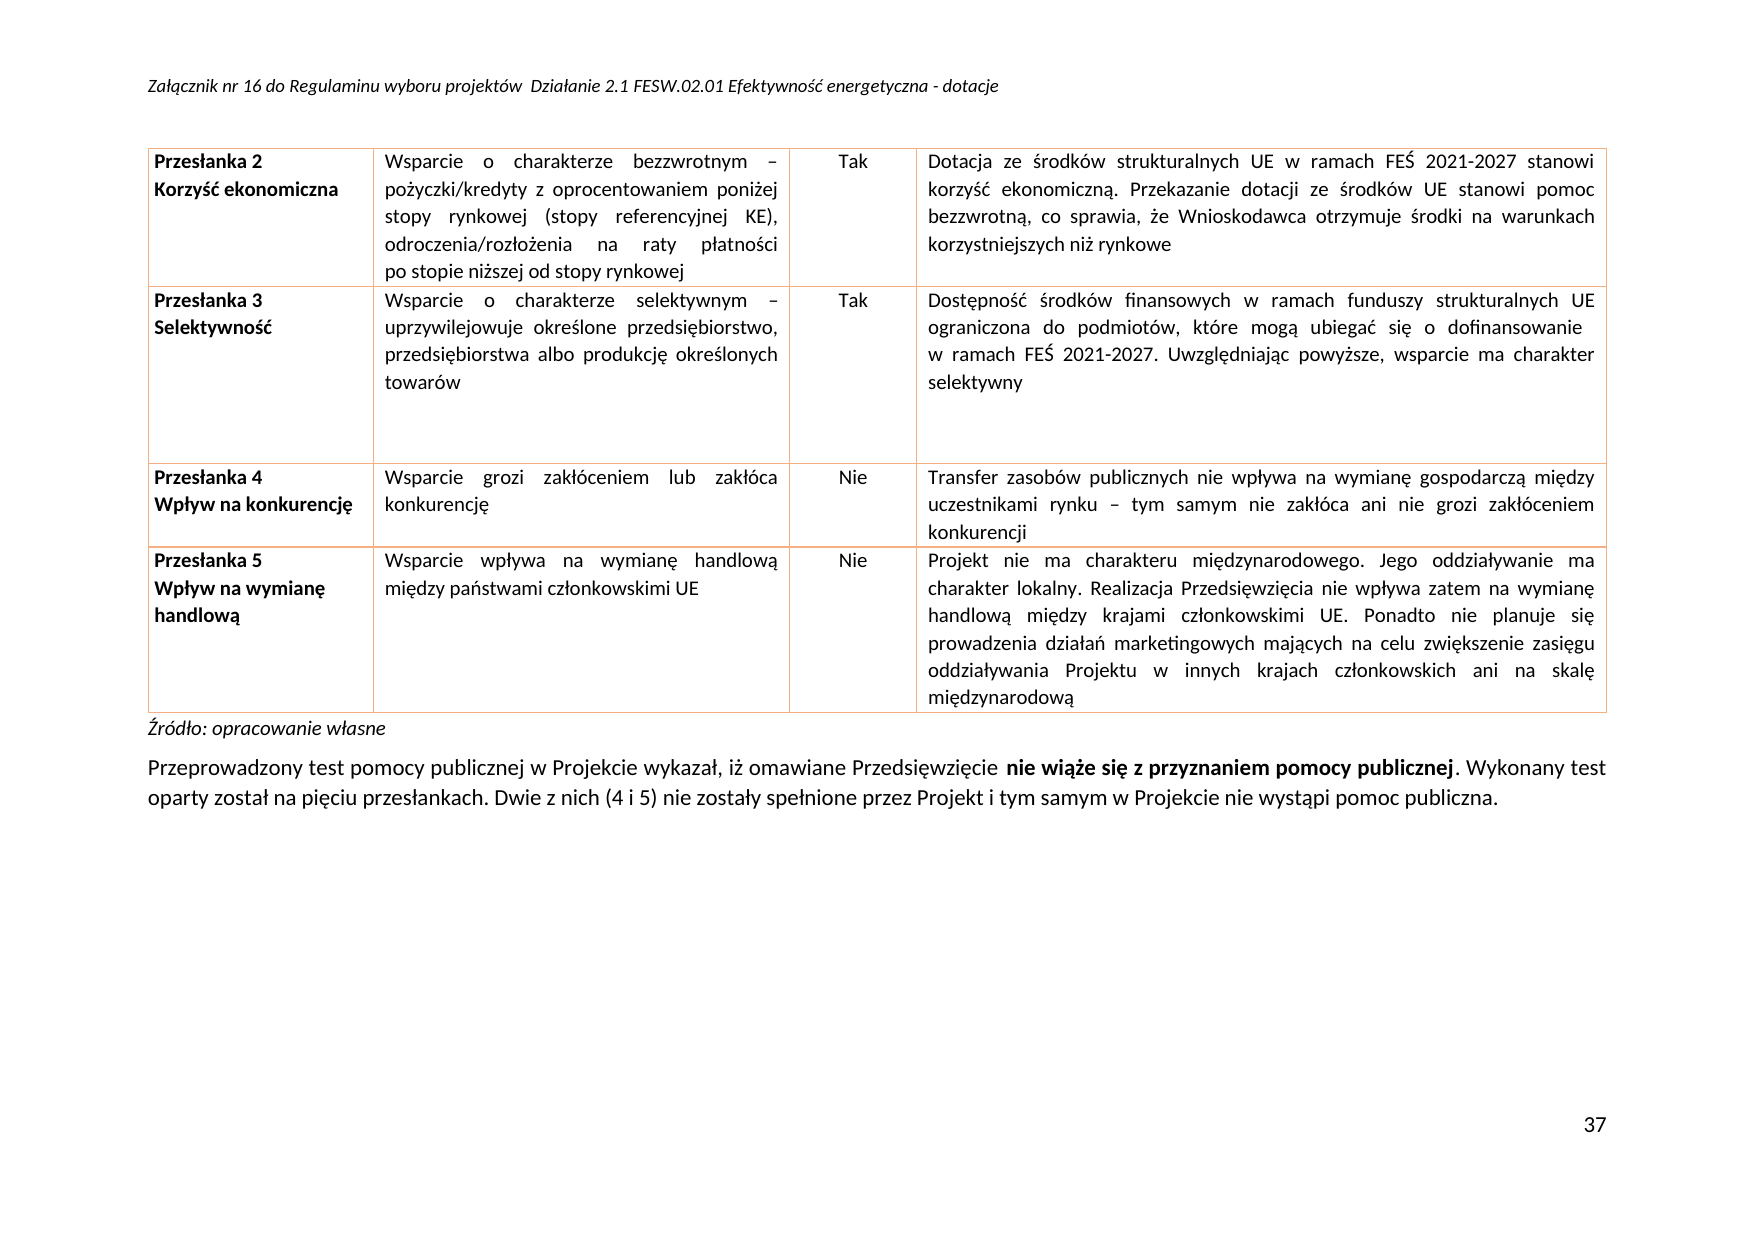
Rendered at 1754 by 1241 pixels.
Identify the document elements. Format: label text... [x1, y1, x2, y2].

table_cell Wsparcie wpływa na wymianę handlową między państwami członkowskimi UE [374, 548, 789, 712]
table_cell Wsparcie o charakterze selektywnym – uprzywilejowuje określone przedsiębiorstwo, przedsiębiorstwa albo produkcję określonych towarów [374, 287, 789, 463]
table_cell Przesłanka 3 Selektywność [149, 287, 373, 463]
table_cell Przesłanka 4 Wpływ na konkurencję [149, 464, 373, 546]
table_cell Wsparcie grozi zakłóceniem lub zakłóca konkurencję [374, 464, 789, 546]
text Przeprowadzony test pomocy publicznej w Projekcie wykazał, iż omawiane Przedsięwzięcie nie wiąże się z przyznaniem pomocy publicznej. Wykonany test oparty został na pięciu przesłankach. Dwie z nich (4 i 5) nie zostały spełnione przez Projekt i tym samym w Projekcie nie wystąpi pomoc publiczna. [148, 753, 1606, 811]
table_cell Przesłanka 5 Wpływ na wymianę handlową [149, 548, 373, 712]
table_cell Transfer zasobów publicznych nie wpływa na wymianę gospodarczą między uczestnikami rynku – tym samym nie zakłóca ani nie grozi zakłóceniem konkurencji [917, 464, 1606, 546]
table_cell Dotacja ze środków strukturalnych UE w ramach FEŚ 2021-2027 stanowi korzyść ekonomiczną. Przekazanie dotacji ze środków UE stanowi pomoc bezzwrotną, co sprawia, że Wnioskodawca otrzymuje środki na warunkach korzystniejszych niż rynkowe [917, 149, 1606, 286]
table_cell Nie [790, 548, 916, 712]
table_cell Nie [790, 464, 916, 546]
table_cell Tak [790, 287, 916, 463]
table_cell Tak [790, 149, 916, 286]
table_cell Projekt nie ma charakteru międzynarodowego. Jego oddziaływanie ma charakter lokalny. Realizacja Przedsięwzięcia nie wpływa zatem na wymianę handlową między krajami członkowskimi UE. Ponadto nie planuje się prowadzenia działań marketingowych mających na celu zwiększenie zasięgu oddziaływania Projektu w innych krajach członkowskich ani na skalę międzynarodową [917, 548, 1606, 712]
text Źródło: opracowanie własne [148, 715, 1606, 741]
table_cell Przesłanka 2 Korzyść ekonomiczna [149, 149, 373, 286]
table_cell Wsparcie o charakterze bezzwrotnym – pożyczki/kredyty z oprocentowaniem poniżej stopy rynkowej (stopy referencyjnej KE), odroczenia/rozłożenia na raty płatności po stopie niższej od stopy rynkowej [374, 149, 789, 286]
table_cell Dostępność środków finansowych w ramach funduszy strukturalnych UE ograniczona do podmiotów, które mogą ubiegać się o dofinansowanie w ramach FEŚ 2021-2027. Uwzględniając powyższe, wsparcie ma charakter selektywny [917, 287, 1606, 463]
